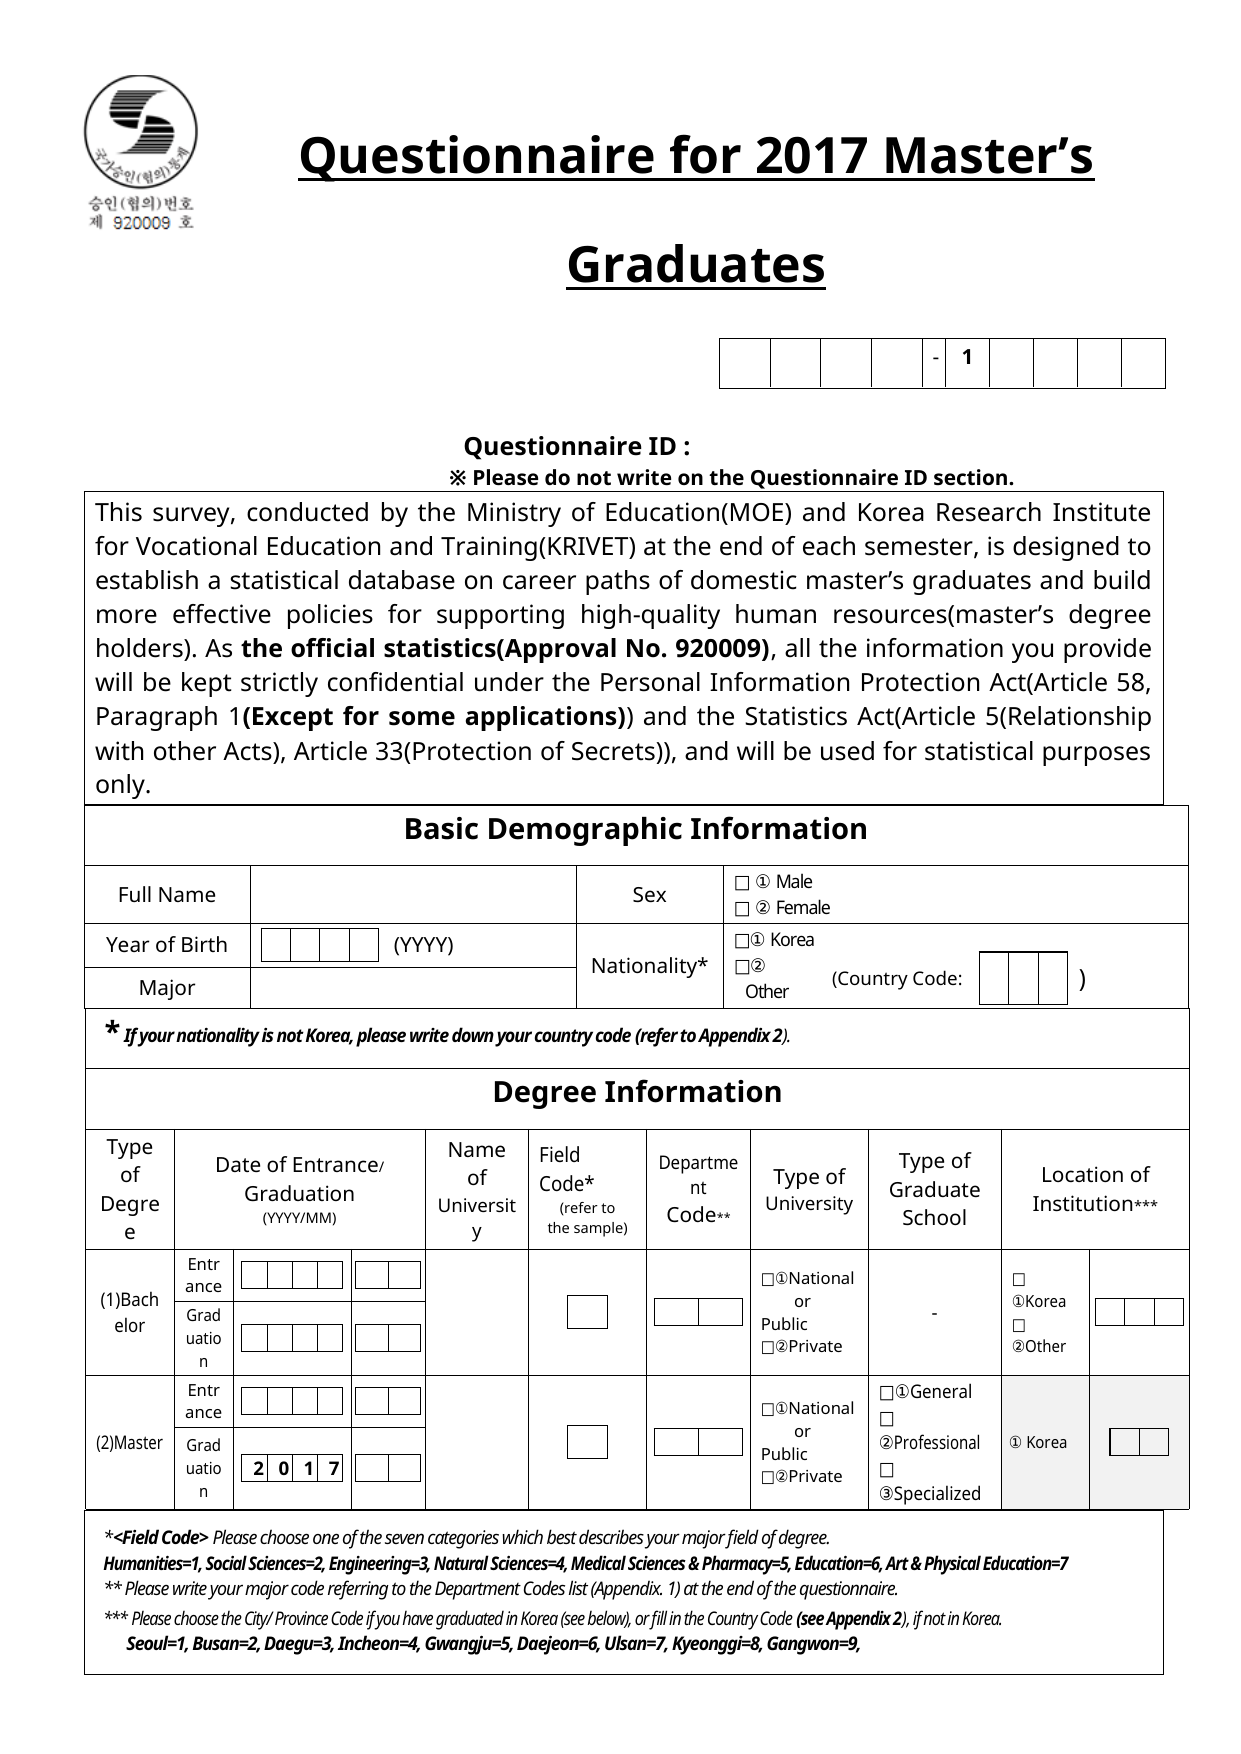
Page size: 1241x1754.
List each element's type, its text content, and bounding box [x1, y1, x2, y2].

table_cell [251, 866, 576, 922]
table_header [720, 339, 770, 387]
table_header This survey, conducted by the Ministry of Education(MOE) and Korea Research Institute for Vocational Education and Training(KRIVET) at the end of each semester, is designed to establish a statistical database on career paths of domestic master’s graduates and build more effective policies for supporting high-quality human resources(master’s degree holders). As the official statistics(Approval No. 920009), all the information you provide will be kept strictly confidential under the Personal Information Protection Act(Article 58, Paragraph 1(Except for some applications)) and the Statistics Act(Article 5(Relationship with other Acts), Article 33(Protection of Secrets)), and will be used for statistical purposes only. [85, 492, 1163, 804]
table_cell - [869, 1250, 1001, 1375]
table_cell [647, 1376, 750, 1509]
table_cell [529, 1376, 646, 1509]
table_cell Major [85, 968, 250, 1007]
table_cell Degree Information [86, 1069, 1189, 1129]
table_cell ① Korea [1002, 1376, 1089, 1509]
table_cell □ ① Male □ ② Female [724, 866, 1188, 922]
table_header [1078, 339, 1121, 387]
table_cell Entrance [175, 1376, 233, 1427]
table_cell Name of University [426, 1130, 528, 1249]
text Questionnaire for 2017 Master’s Graduates [75, 120, 1165, 297]
table_cell [234, 1428, 351, 1509]
table_cell □①National or Public □②Private [751, 1376, 868, 1509]
table_header [990, 339, 1033, 387]
table_header - [923, 339, 945, 387]
table_cell Department Code** [647, 1130, 750, 1249]
table_cell [647, 1250, 750, 1375]
table_cell □①General □②Professional □③Specialized [869, 1376, 1001, 1509]
picture [75, 75, 209, 243]
text ※ Please do not write on the Questionnaire ID section. [75, 463, 1165, 491]
table_cell [426, 1376, 528, 1509]
table_cell [234, 1250, 351, 1301]
table_cell Type of University [751, 1130, 868, 1249]
table_cell (1)Bachelor [86, 1250, 174, 1375]
table_cell □①National or Public □②Private [751, 1250, 868, 1375]
table_cell [234, 1376, 351, 1427]
table_header [821, 339, 871, 387]
table_cell Type of Graduate School [869, 1130, 1001, 1249]
table_header [1122, 339, 1165, 387]
table_cell [1090, 1250, 1189, 1375]
table_cell [234, 1302, 351, 1375]
table_cell Year of Birth [85, 924, 250, 967]
table_header [872, 339, 922, 387]
table_cell [1090, 1376, 1189, 1509]
table_cell Graduation [175, 1428, 233, 1509]
table_header Basic Demographic Information [85, 806, 1188, 865]
table_cell [352, 1302, 425, 1375]
table_cell Full Name [85, 866, 250, 922]
table_cell □①Korea □②Other [1002, 1250, 1089, 1375]
table_cell (2)Master [86, 1376, 174, 1509]
table_cell [426, 1250, 528, 1375]
table_cell [352, 1250, 425, 1301]
table_cell Location of Institution*** [1002, 1130, 1189, 1249]
table_cell □① Korea [724, 924, 1188, 1007]
table_cell Nationality* [577, 924, 723, 1007]
table_cell [352, 1376, 425, 1427]
table_cell [352, 1428, 425, 1509]
table_header * If your nationality is not Korea, please write down your country code (refer to Appendix 2). [86, 1009, 1189, 1068]
table_cell Graduation [175, 1302, 233, 1375]
table_header [771, 339, 820, 387]
text Questionnaire ID : [75, 429, 1165, 463]
table_cell Sex [577, 866, 723, 922]
table_cell Entrance [175, 1250, 233, 1301]
table_cell Type of Degree [86, 1130, 174, 1249]
table_cell [251, 924, 576, 967]
table_cell Field Code* (refer to the sample) [529, 1130, 646, 1249]
table_cell Date of Entrance/ Graduation (YYYY/MM) [175, 1130, 425, 1249]
table_header [1034, 339, 1077, 387]
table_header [85, 1511, 1163, 1674]
table_header 1 [946, 339, 989, 387]
table_cell [529, 1250, 646, 1375]
table_cell [251, 968, 576, 1007]
